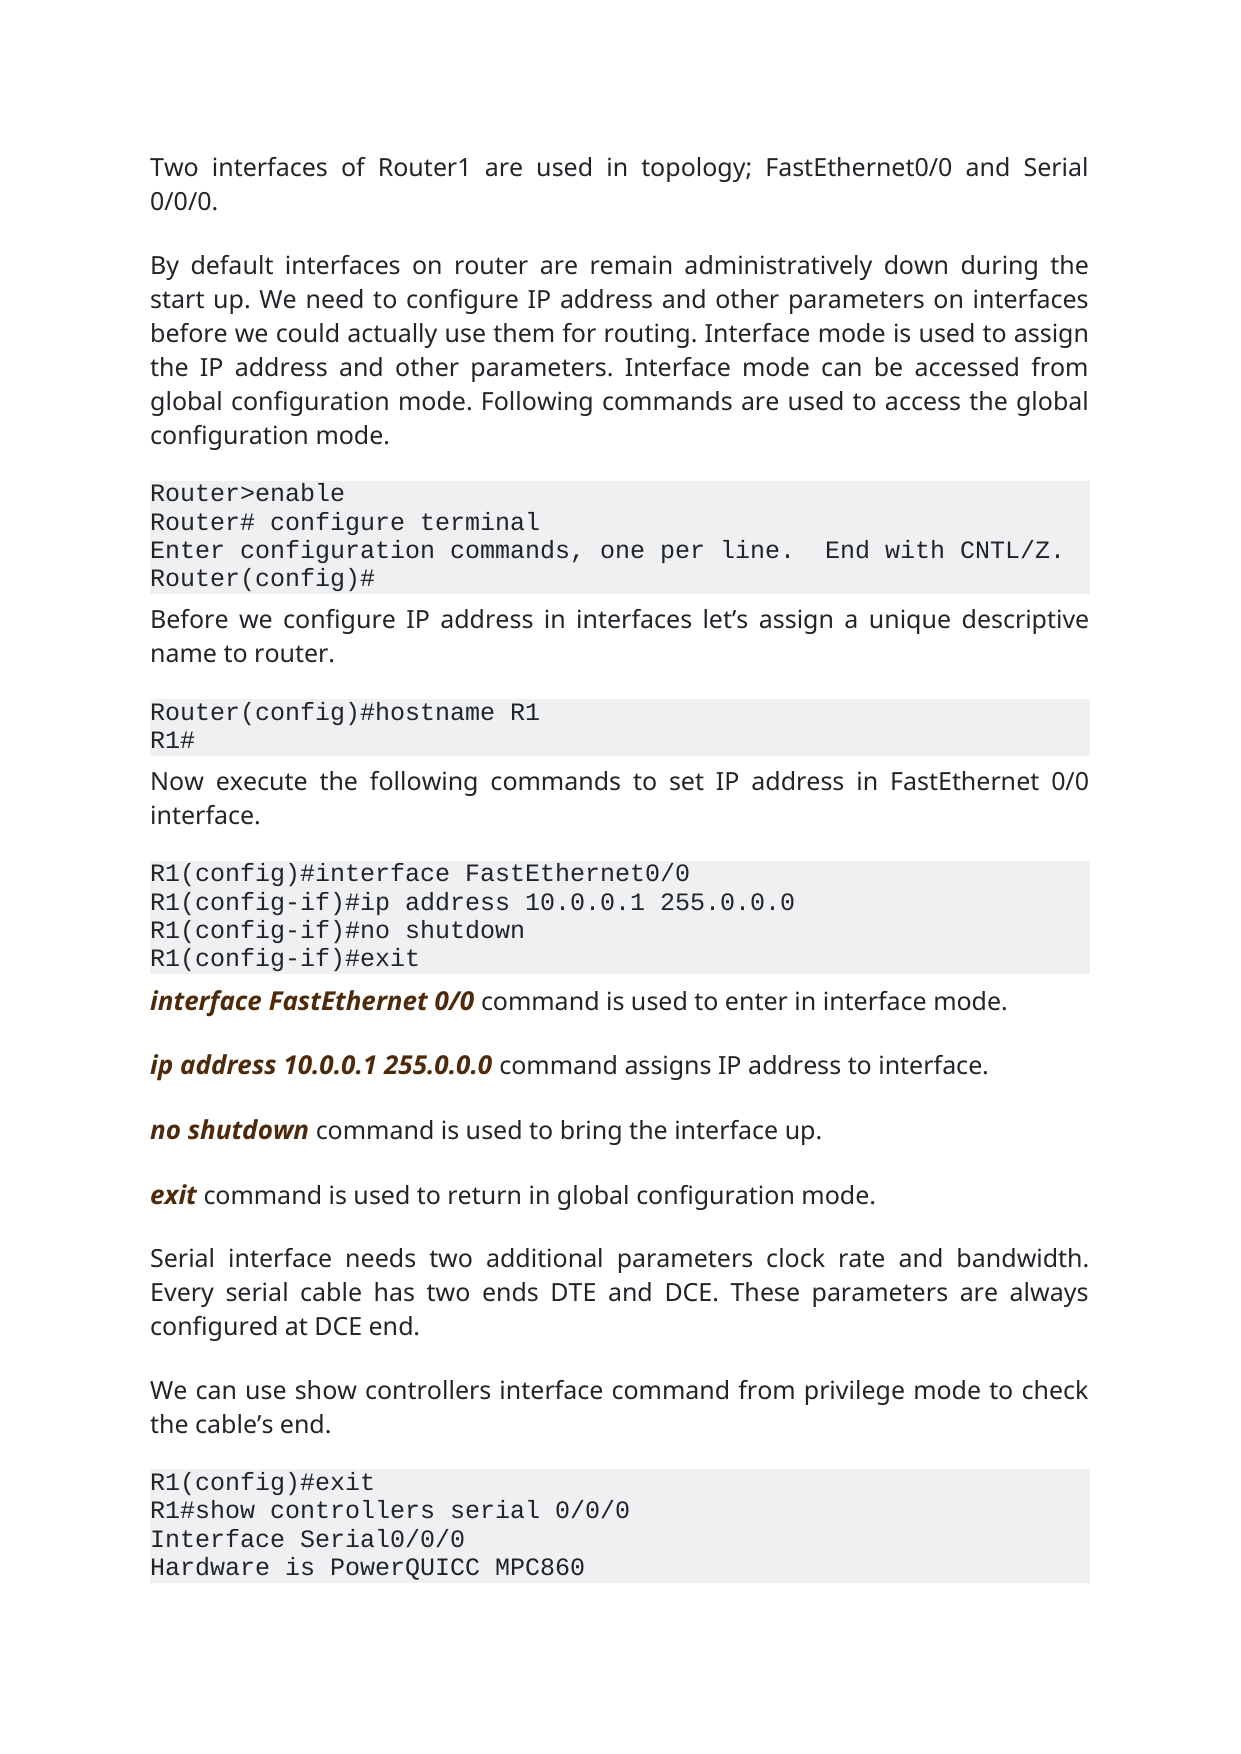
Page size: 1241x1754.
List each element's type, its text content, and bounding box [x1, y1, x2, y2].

text Interface Serial0/0/0 [150, 1526, 1090, 1554]
text Two interfaces of Router1 are used in topology; FastEthernet0/0 and Serial 0/0/0. [150, 150, 1090, 218]
text By default interfaces on router are remain administratively down during the start up. We need to configure IP address and other parameters on interfaces before we could actually use them for routing. Interface mode is used to assign the IP address and other parameters. Interface mode can be accessed from global configuration mode. Following commands are used to access the global configuration mode. [150, 247, 1090, 452]
text ip address 10.0.0.1 255.0.0.0 command assigns IP address to interface. [150, 1047, 1090, 1082]
text exit command is used to return in global configuration mode. [150, 1176, 1090, 1212]
text Hardware is PowerQUICC MPC860 [150, 1554, 1090, 1583]
text R1(config)#exit [150, 1469, 1090, 1498]
text R1(config-if)#ip address 10.0.0.1 255.0.0.0 [150, 889, 1090, 918]
text no shutdown command is used to bring the interface up. [150, 1112, 1090, 1147]
text Router(config)# [150, 566, 1090, 594]
text Router(config)#hostname R1 [150, 699, 1090, 728]
text R1# [150, 728, 1090, 756]
text R1(config)#interface FastEthernet0/0 [150, 861, 1090, 889]
text Router>enable [150, 481, 1090, 509]
text Enter configuration commands, one per line. End with CNTL/Z. [150, 537, 1090, 566]
text Now execute the following commands to set IP address in FastEthernet 0/0 interface. [150, 764, 1090, 832]
text R1#show controllers serial 0/0/0 [150, 1498, 1090, 1526]
text R1(config-if)#exit [150, 946, 1090, 974]
text Before we configure IP address in interfaces let’s assign a unique descriptive name to router. [150, 602, 1090, 670]
text R1(config-if)#no shutdown [150, 918, 1090, 946]
text We can use show controllers interface command from privilege mode to check the cable’s end. [150, 1372, 1090, 1440]
text Router# configure terminal [150, 509, 1090, 537]
text Serial interface needs two additional parameters clock rate and bandwidth. Every serial cable has two ends DTE and DCE. These parameters are always configured at DCE end. [150, 1241, 1090, 1343]
text interface FastEthernet 0/0 command is used to enter in interface mode. [150, 982, 1090, 1018]
